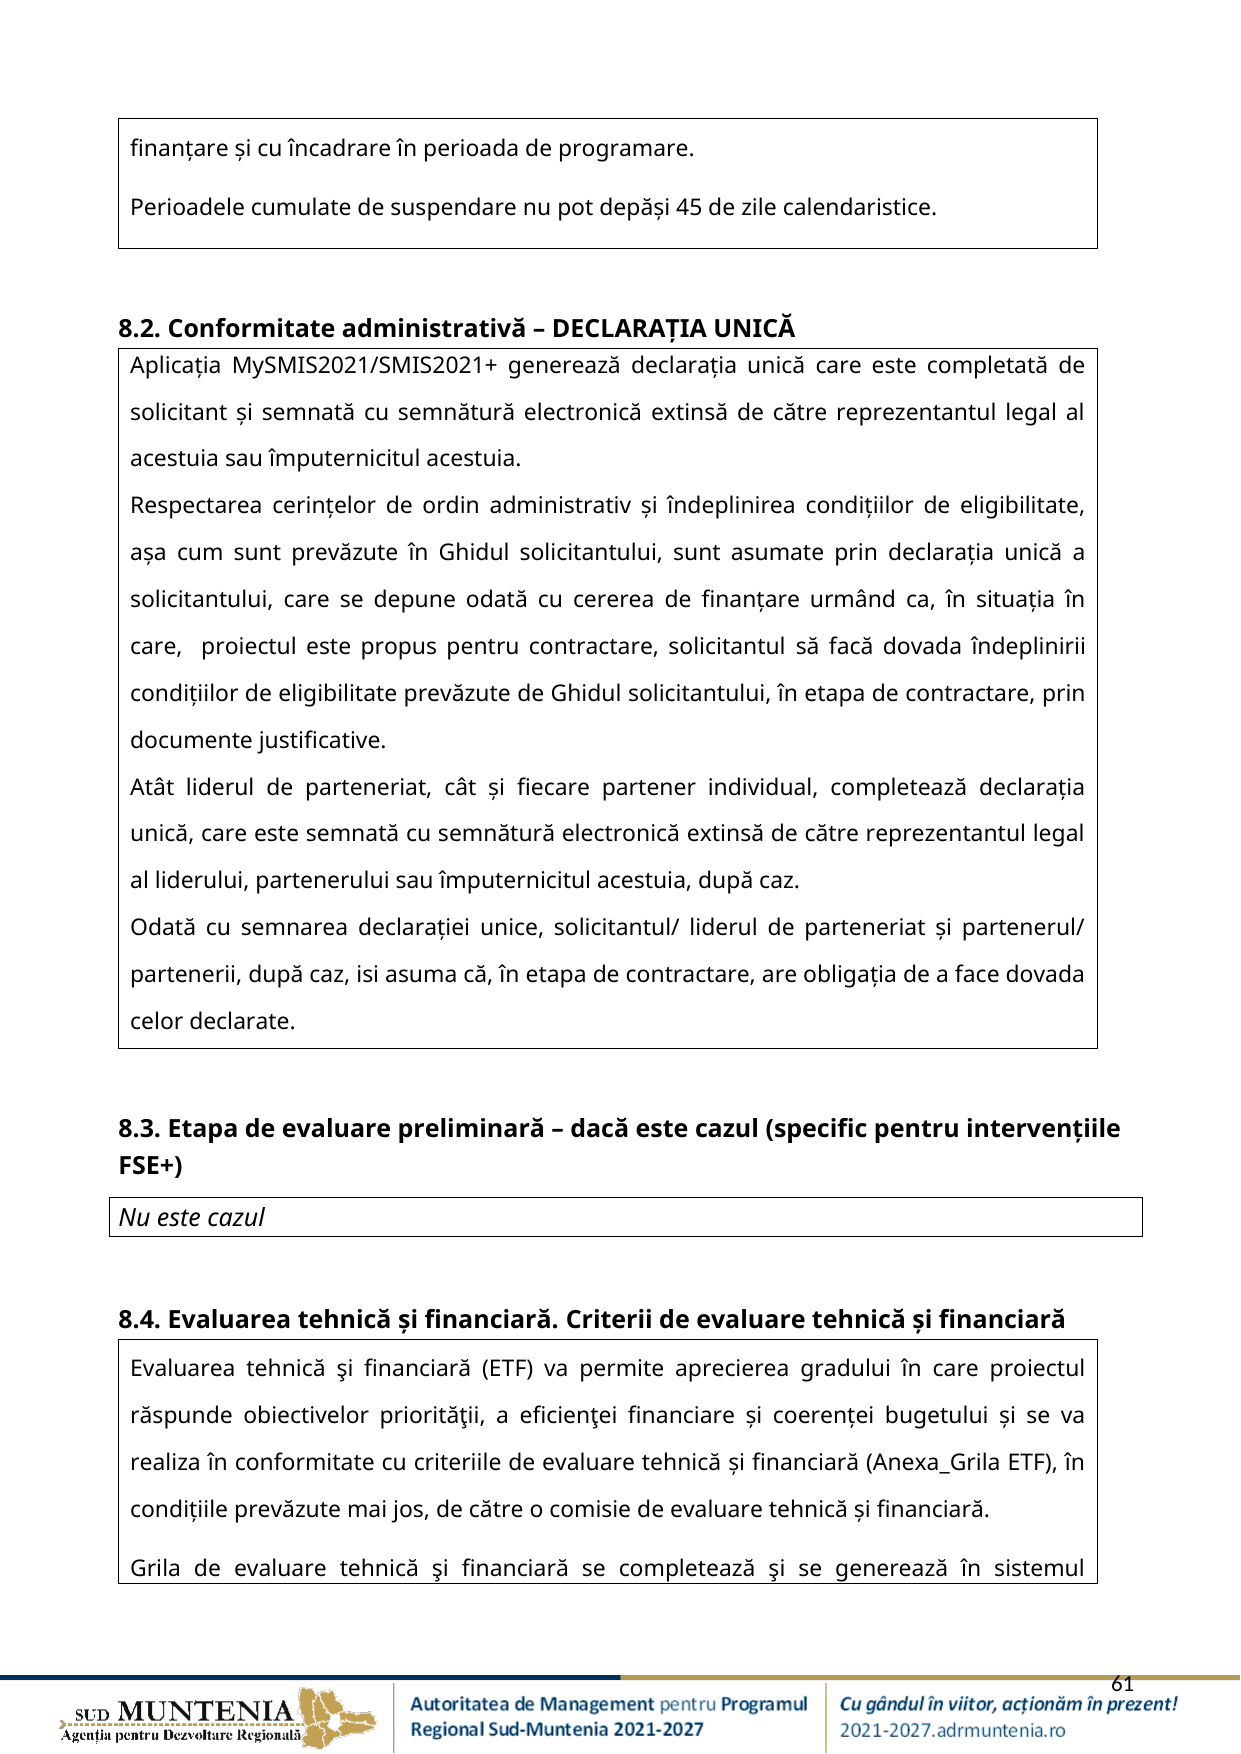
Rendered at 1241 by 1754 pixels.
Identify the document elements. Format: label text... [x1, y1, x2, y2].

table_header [119, 119, 1097, 248]
subtitle 8.2. Conformitate administrativă – DECLARAȚIA UNICĂ [118, 311, 1134, 345]
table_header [119, 1340, 1097, 1583]
table_header Aplicația MySMIS2021/SMIS2021+ generează declarația unică care este completată de solicitant și semnată cu semnătură electronică extinsă de către reprezentantul legal al acestuia sau împuternicitul acestuia. Respectarea cerințelor de ordin administrativ și îndeplinirea condițiilor de eligibilitate, așa cum sunt prevăzute în Ghidul solicitantului, sunt asumate prin declarația unică a solicitantului, care se depune odată cu cererea de finanțare urmând ca, în situația în care, proiectul este propus pentru contractare, solicitantul să facă dovada îndeplinirii condițiilor de eligibilitate prevăzute de Ghidul solicitantului, în etapa de contractare, prin documente justificative. Atât liderul de parteneriat, cât și fiecare partener individual, completează declarația unică, care este semnată cu semnătură electronică extinsă de către reprezentantul legal al liderului, partenerului sau împuternicitul acestuia, după caz. Odată cu semnarea declarației unice, solicitantul/ liderul de parteneriat și partenerul/ partenerii, după caz, isi asuma că, în etapa de contractare, are obligația de a face dovada celor declarate. [119, 349, 1097, 1048]
subtitle 8.3. Etapa de evaluare preliminară – dacă este cazul (specific pentru intervențiile FSE+) [118, 1111, 1134, 1182]
picture [0, 1675, 1241, 1754]
text Nu este cazul [110, 1198, 1142, 1236]
subtitle 8.4. Evaluarea tehnică și financiară. Criterii de evaluare tehnică și financiară [118, 1302, 1134, 1336]
